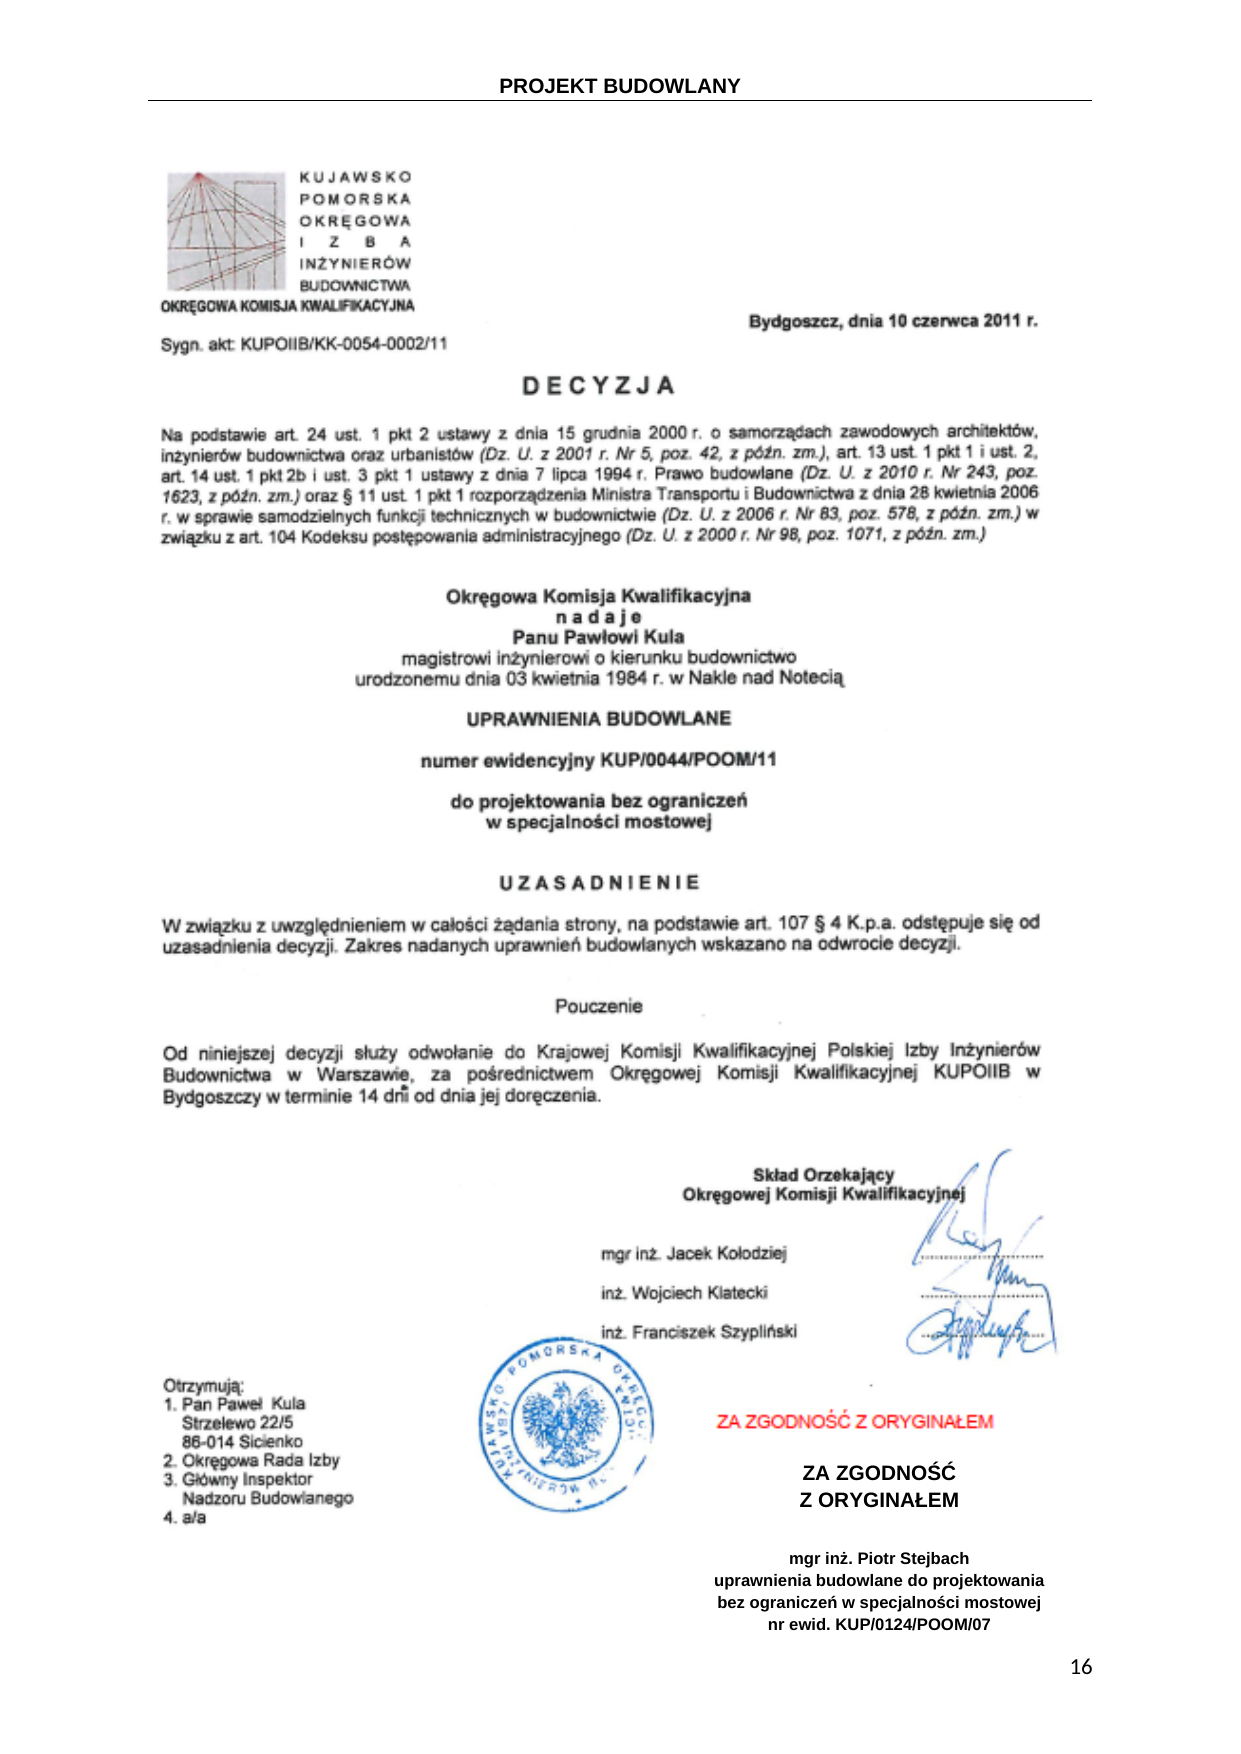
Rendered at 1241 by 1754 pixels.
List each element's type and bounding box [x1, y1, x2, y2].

picture [147, 147, 1093, 1535]
